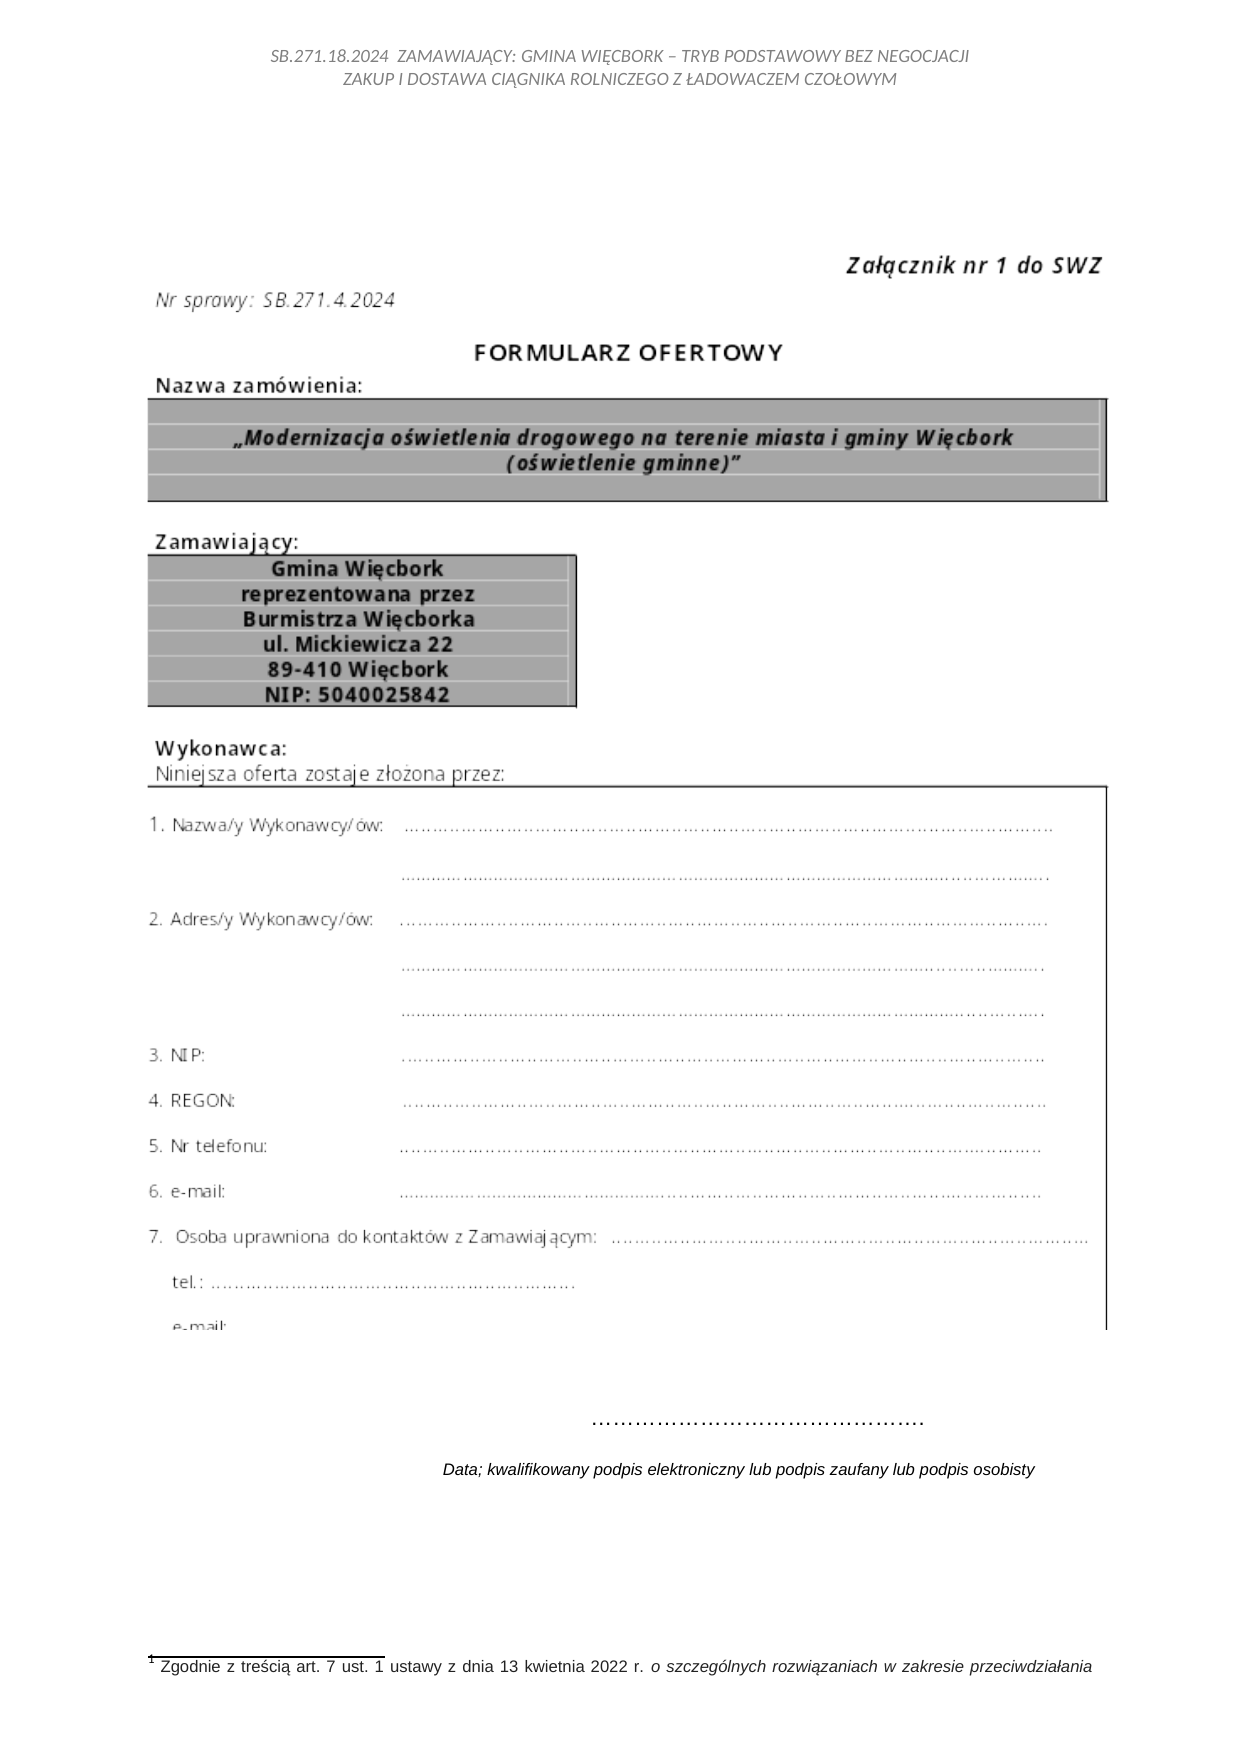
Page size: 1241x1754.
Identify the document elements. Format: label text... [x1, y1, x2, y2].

text ………………………………………. [148, 1405, 1093, 1430]
text Data; kwalifikowany podpis elektroniczny lub podpis zaufany lub podpis osobisty [148, 1459, 1093, 1479]
